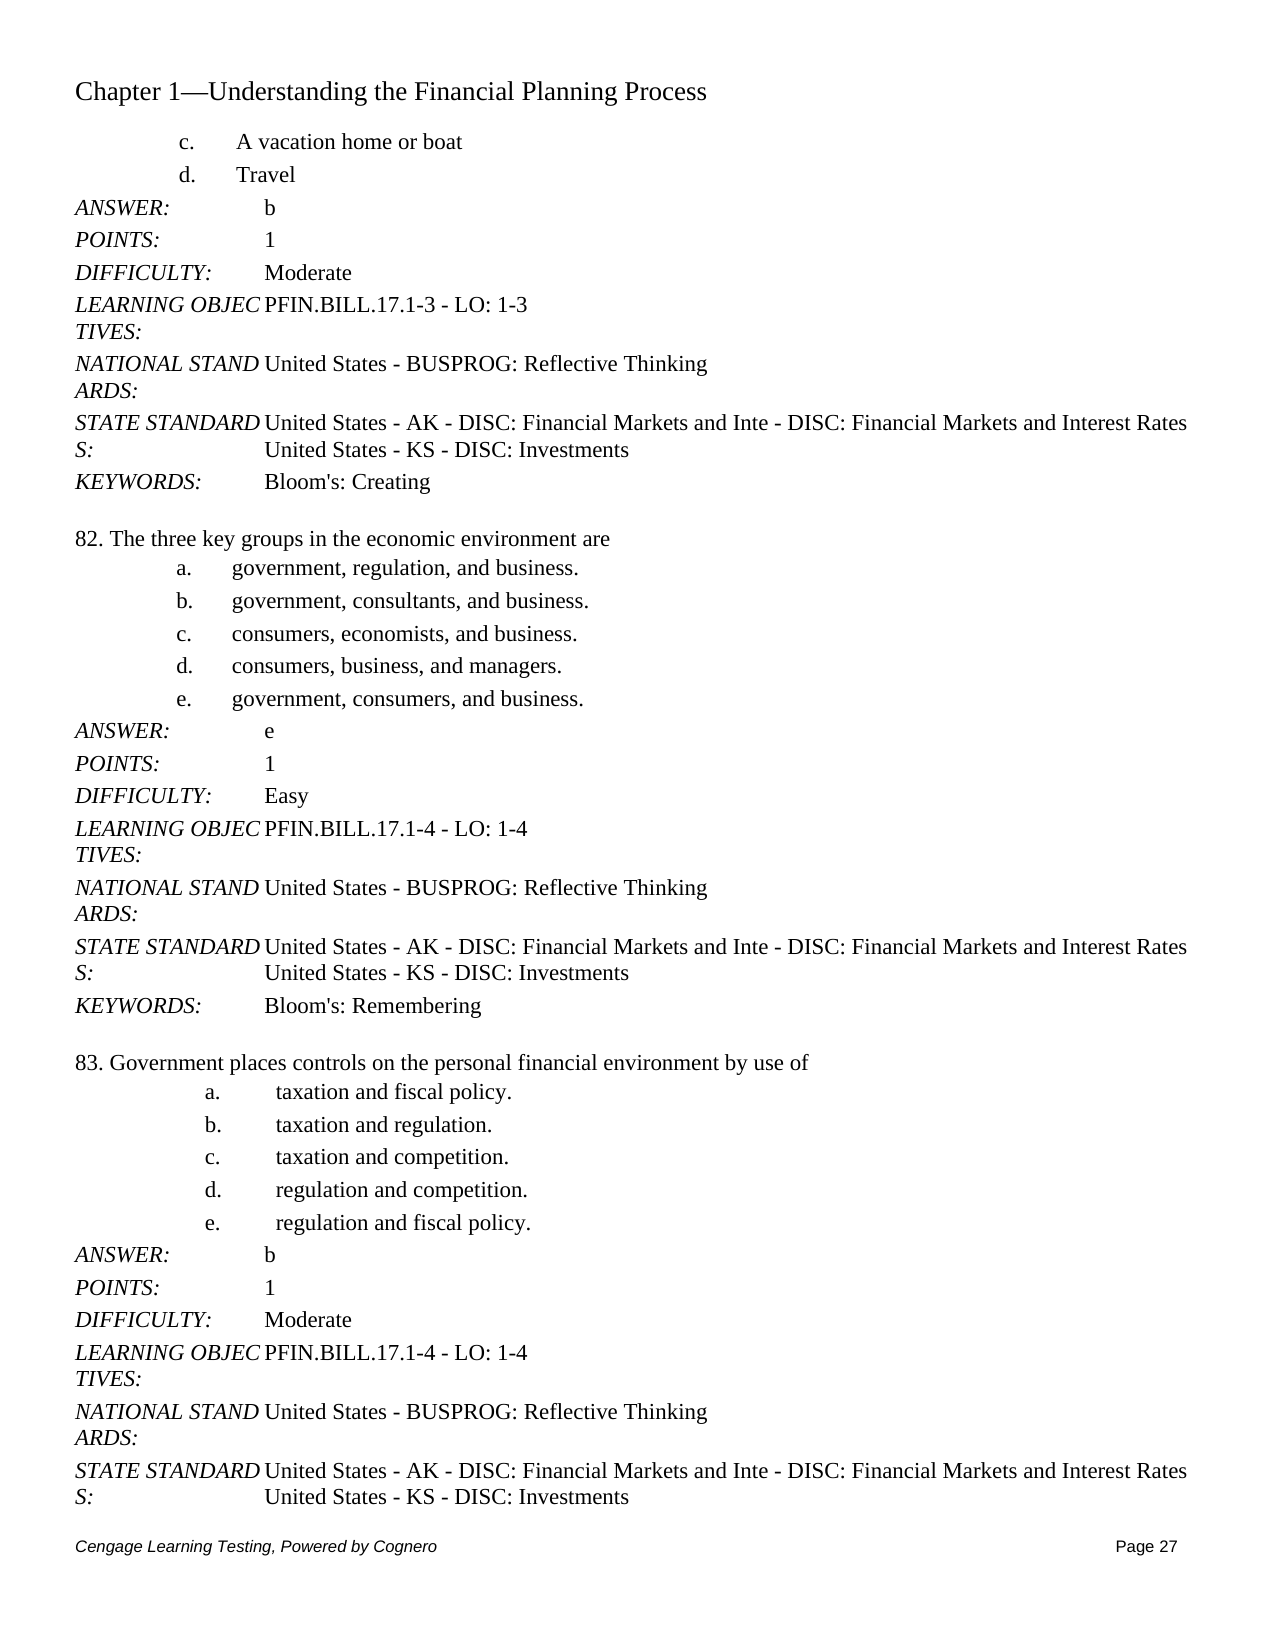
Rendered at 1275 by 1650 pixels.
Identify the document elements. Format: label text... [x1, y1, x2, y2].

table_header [75, 125, 1200, 498]
table_header 82. The three key groups in the economic environment are [75, 551, 1200, 1022]
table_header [75, 1075, 1200, 1513]
